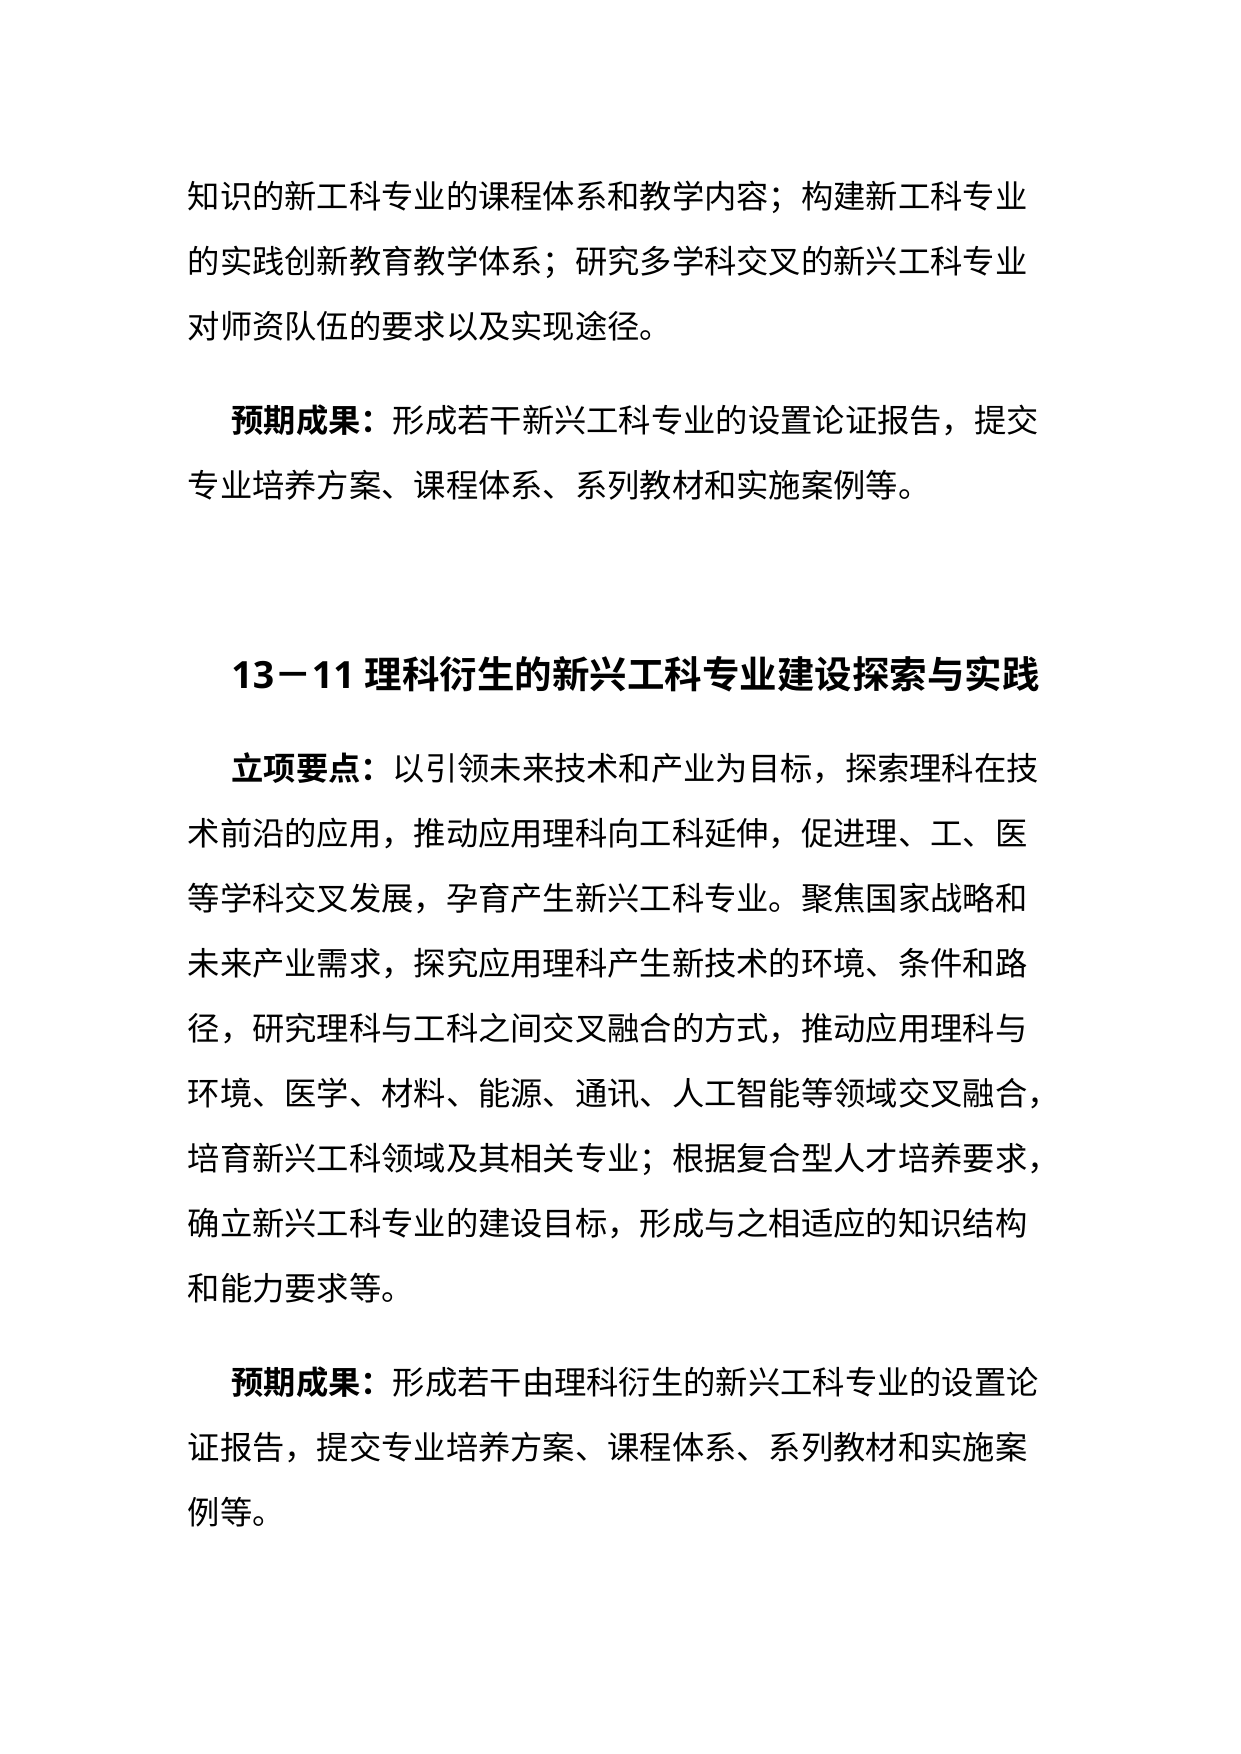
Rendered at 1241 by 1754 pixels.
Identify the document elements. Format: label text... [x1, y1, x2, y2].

text 预期成果：形成若干由理科衍生的新兴工科专业的设置论证报告，提交专业培养方案、课程体系、系列教材和实施案例等。 [187, 1348, 1053, 1543]
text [187, 162, 1053, 357]
text 预期成果：形成若干新兴工科专业的设置论证报告，提交专业培养方案、课程体系、系列教材和实施案例等。 [187, 386, 1053, 516]
subtitle 13－11 理科衍生的新兴工科专业建设探索与实践 [187, 639, 1053, 704]
text 立项要点：以引领未来技术和产业为目标，探索理科在技术前沿的应用，推动应用理科向工科延伸，促进理、工、医等学科交叉发展，孕育产生新兴工科专业。聚焦国家战略和未来产业需求，探究应用理科产生新技术的环境、条件和路径，研究理科与工科之间交叉融合的方式，推动应用理科与环境、医学、材料、能源、通讯、人工智能等领域交叉融合，培育新兴工科领域及其相关专业；根据复合型人才培养要求，确立新兴工科专业的建设目标，形成与之相适应的知识结构和能力要求等。 [187, 734, 1053, 1319]
